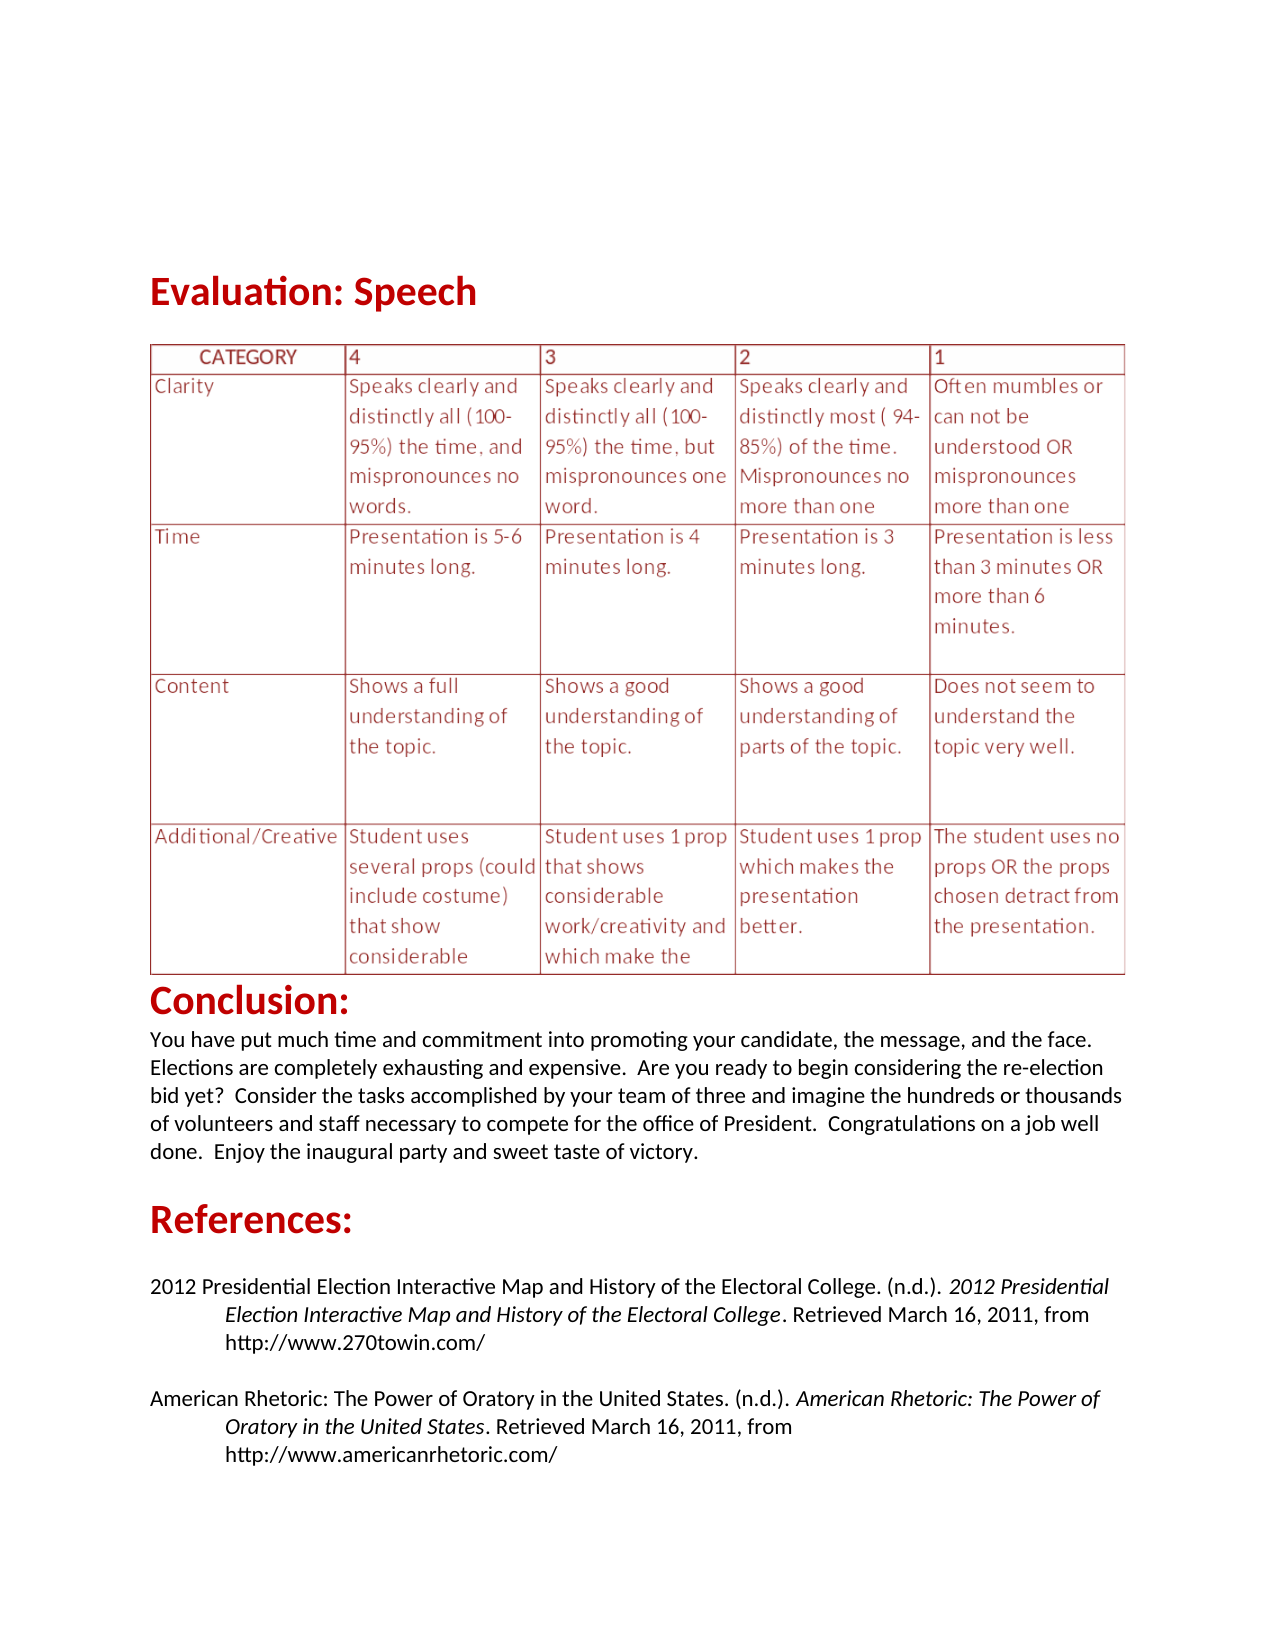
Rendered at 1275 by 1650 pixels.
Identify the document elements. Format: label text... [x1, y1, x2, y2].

text Conclusion: [150, 975, 1125, 1025]
text References: [150, 1193, 1125, 1244]
list Evaluation: Speech [150, 265, 1125, 316]
text 2012 Presidential Election Interactive Map and History of the Electoral College. (n.d.). 2012 Presidential Election Interactive Map and History of the Electoral College. Retrieved March 16, 2011, from http://www.270towin.com/ [150, 1272, 1125, 1356]
text American Rhetoric: The Power of Oratory in the United States. (n.d.). American Rhetoric: The Power of Oratory in the United States. Retrieved March 16, 2011, from http://www.americanrhetoric.com/ [150, 1384, 1125, 1468]
text You have put much time and commitment into promoting your candidate, the message, and the face. Elections are completely exhausting and expensive. Are you ready to begin considering the re-election bid yet? Consider the tasks accomplished by your team of three and imagine the hundreds or thousands of volunteers and staff necessary to compete for the office of President. Congratulations on a job well done. Enjoy the inaugural party and sweet taste of victory. [150, 1025, 1125, 1165]
